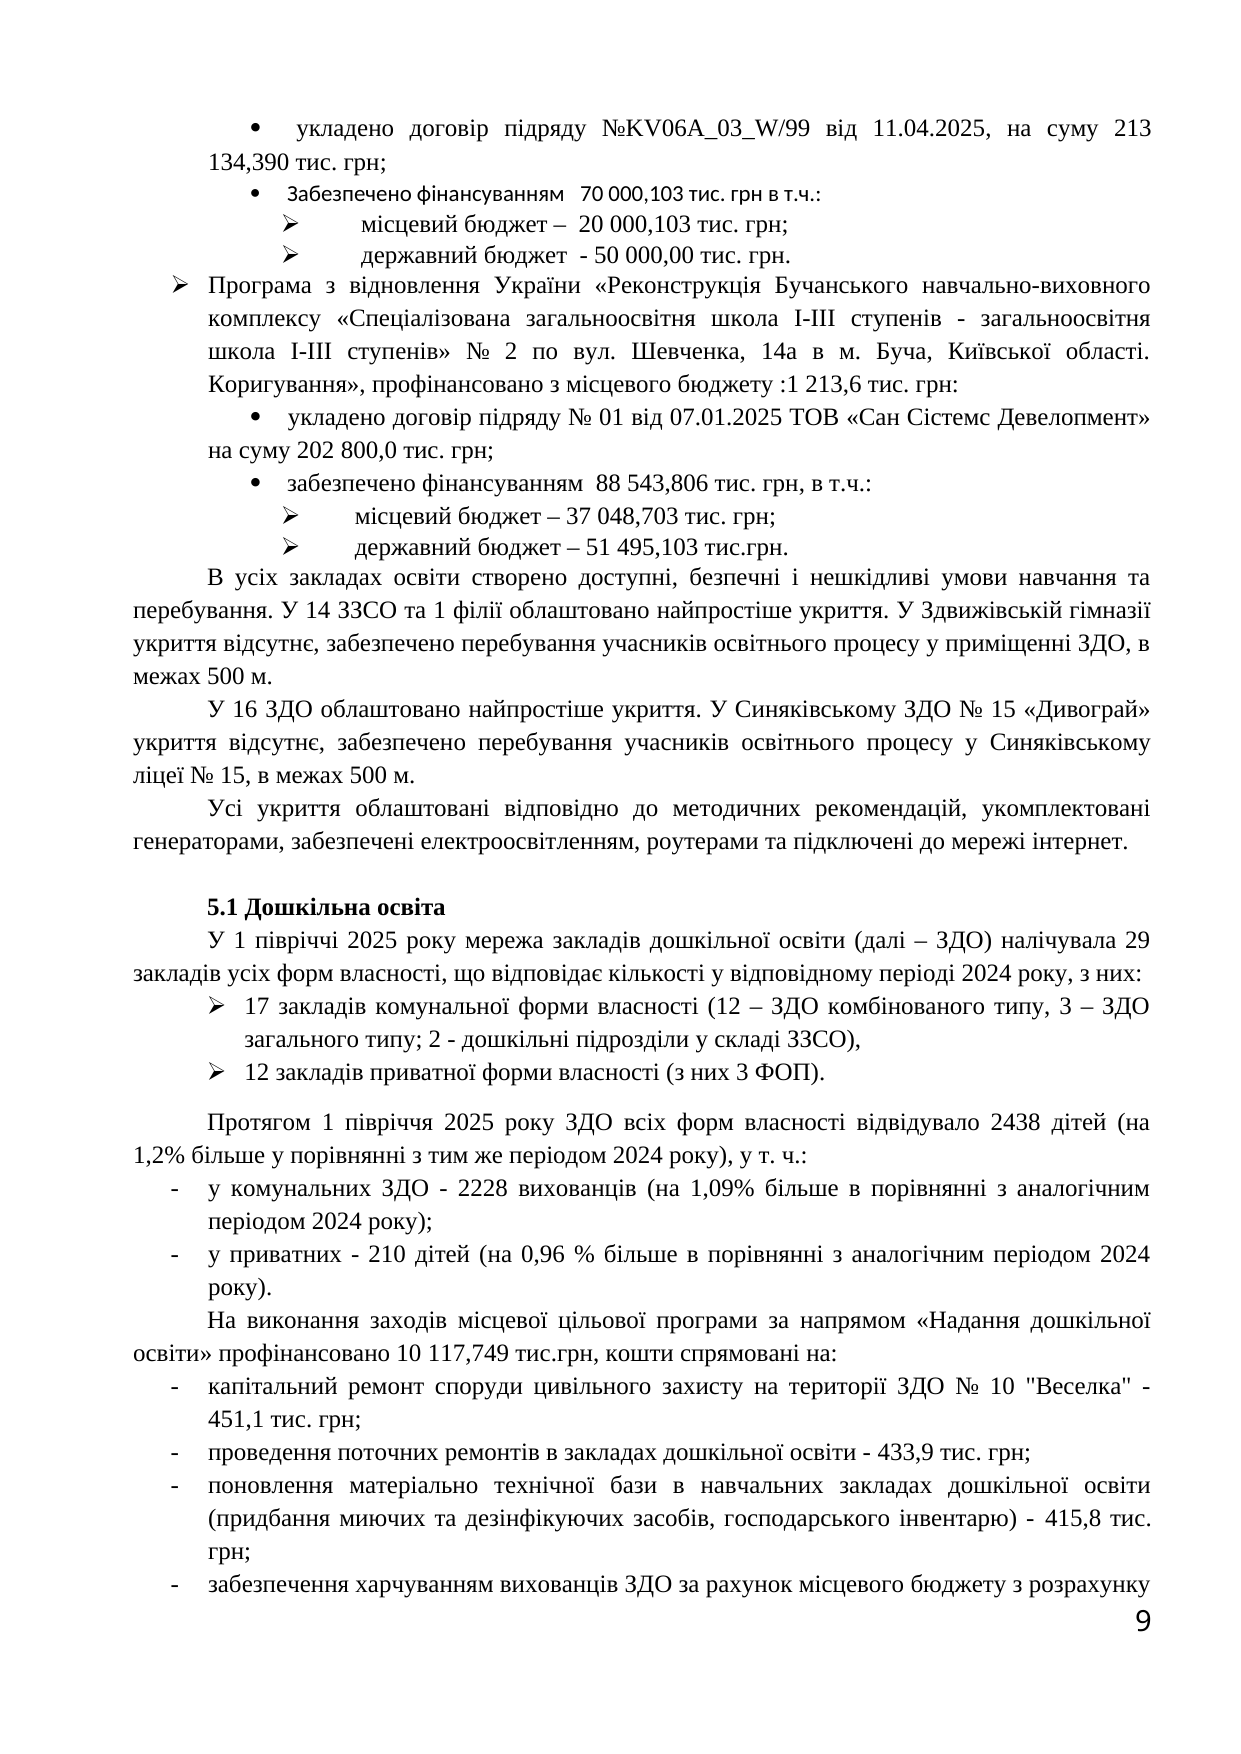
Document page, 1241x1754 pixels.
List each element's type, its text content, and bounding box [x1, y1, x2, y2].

list місцевий бюджет – 20 000,103 тис. грн; [208, 209, 1152, 238]
list державний бюджет - 50 000,00 тис. грн. [208, 240, 1152, 268]
list державний бюджет – 51 495,103 тис.грн. [208, 532, 1152, 560]
list поновлення матеріально технічної бази в навчальних закладах дошкільної освіти (придбання миючих та дезінфікуючих засобів, господарського інвентарю) - 415,8 тис. грн; [170, 1470, 1152, 1565]
list укладено договір підряду № 01 від 07.01.2025 ТОВ «Сан Сістемс Девелопмент» на суму 202 800,0 тис. грн; [208, 402, 1152, 464]
list укладено договір підряду №KV06A_03_W/99 від 11.04.2025, на суму 213 134,390 тис. грн; [208, 113, 1152, 175]
text У 1 півріччі 2025 року мережа закладів дошкільної освіти (далі – ЗДО) налічувала 29 закладів усіх форм власності, що відповідає кількості у відповідному періоді 2024 року, з них: [133, 925, 1152, 987]
text Усі укриття облаштовані відповідно до методичних рекомендацій, укомплектовані генераторами, забезпечені електроосвітленням, роутерами та підключені до мережі інтернет. [133, 793, 1152, 855]
list місцевий бюджет – 37 048,703 тис. грн; [208, 501, 1152, 530]
text Протягом 1 півріччя 2025 року ЗДО всіх форм власності відвідувало 2438 дітей (на 1,2% більше у порівнянні з тим же періодом 2024 року), у т. ч.: [133, 1107, 1152, 1169]
list у комунальних ЗДО - 2228 вихованців (на 1,09% більше в порівнянні з аналогічним періодом 2024 року); [170, 1173, 1152, 1235]
subtitle Програма з відновлення України «Реконструкція Бучанського навчально-виховного комплексу «Спеціалізована загальноосвітня школа І-ІІІ ступенів - загальноосвітня школа І-ІІІ ступенів» № 2 по вул. Шевченка, 14а в м. Буча, Київської області. Коригування», профінансовано з місцевого бюджету :1 213,6 тис. грн: [170, 270, 1152, 398]
list капітальний ремонт споруди цивільного захисту на території ЗДО № 10 "Веселка" -451,1 тис. грн; [170, 1371, 1152, 1433]
list 17 закладів комунальної форми власності (12 – ЗДО комбінованого типу, 3 – ЗДО загального типу; 2 - дошкільні підрозділи у складі ЗЗСО), [207, 991, 1152, 1053]
list проведення поточних ремонтів в закладах дошкільної освіти - 433,9 тис. грн; [170, 1437, 1152, 1466]
list Забезпечено фінансуванням 70 000,103 тис. грн в т.ч.: [208, 179, 1152, 208]
list забезпечено фінансуванням 88 543,806 тис. грн, в т.ч.: [208, 468, 1152, 497]
list 12 закладів приватної форми власності (з них 3 ФОП). [207, 1057, 1152, 1086]
list у приватних - 210 дітей (на 0,96 % більше в порівнянні з аналогічним періодом 2024 року). [170, 1239, 1152, 1301]
text В усіх закладах освіти створено доступні, безпечні і нешкідливі умови навчання та перебування. У 14 ЗЗСО та 1 філії облаштовано найпростіше укриття. У Здвижівській гімназії укриття відсутнє, забезпечено перебування учасників освітнього процесу у приміщенні ЗДО, в межах 500 м. [133, 562, 1152, 690]
text На виконання заходів місцевої цільової програми за напрямом «Надання дошкільної освіти» профінансовано 10 117,749 тис.грн, кошти спрямовані на: [133, 1305, 1152, 1367]
text У 16 ЗДО облаштовано найпростіше укриття. У Синяківському ЗДО № 15 «Дивограй» укриття відсутнє, забезпечено перебування учасників освітнього процесу у Синяківському ліцеї № 15, в межах 500 м. [133, 694, 1152, 789]
text 5.1 Дошкільна освіта [133, 892, 1152, 921]
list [170, 1569, 1152, 1598]
